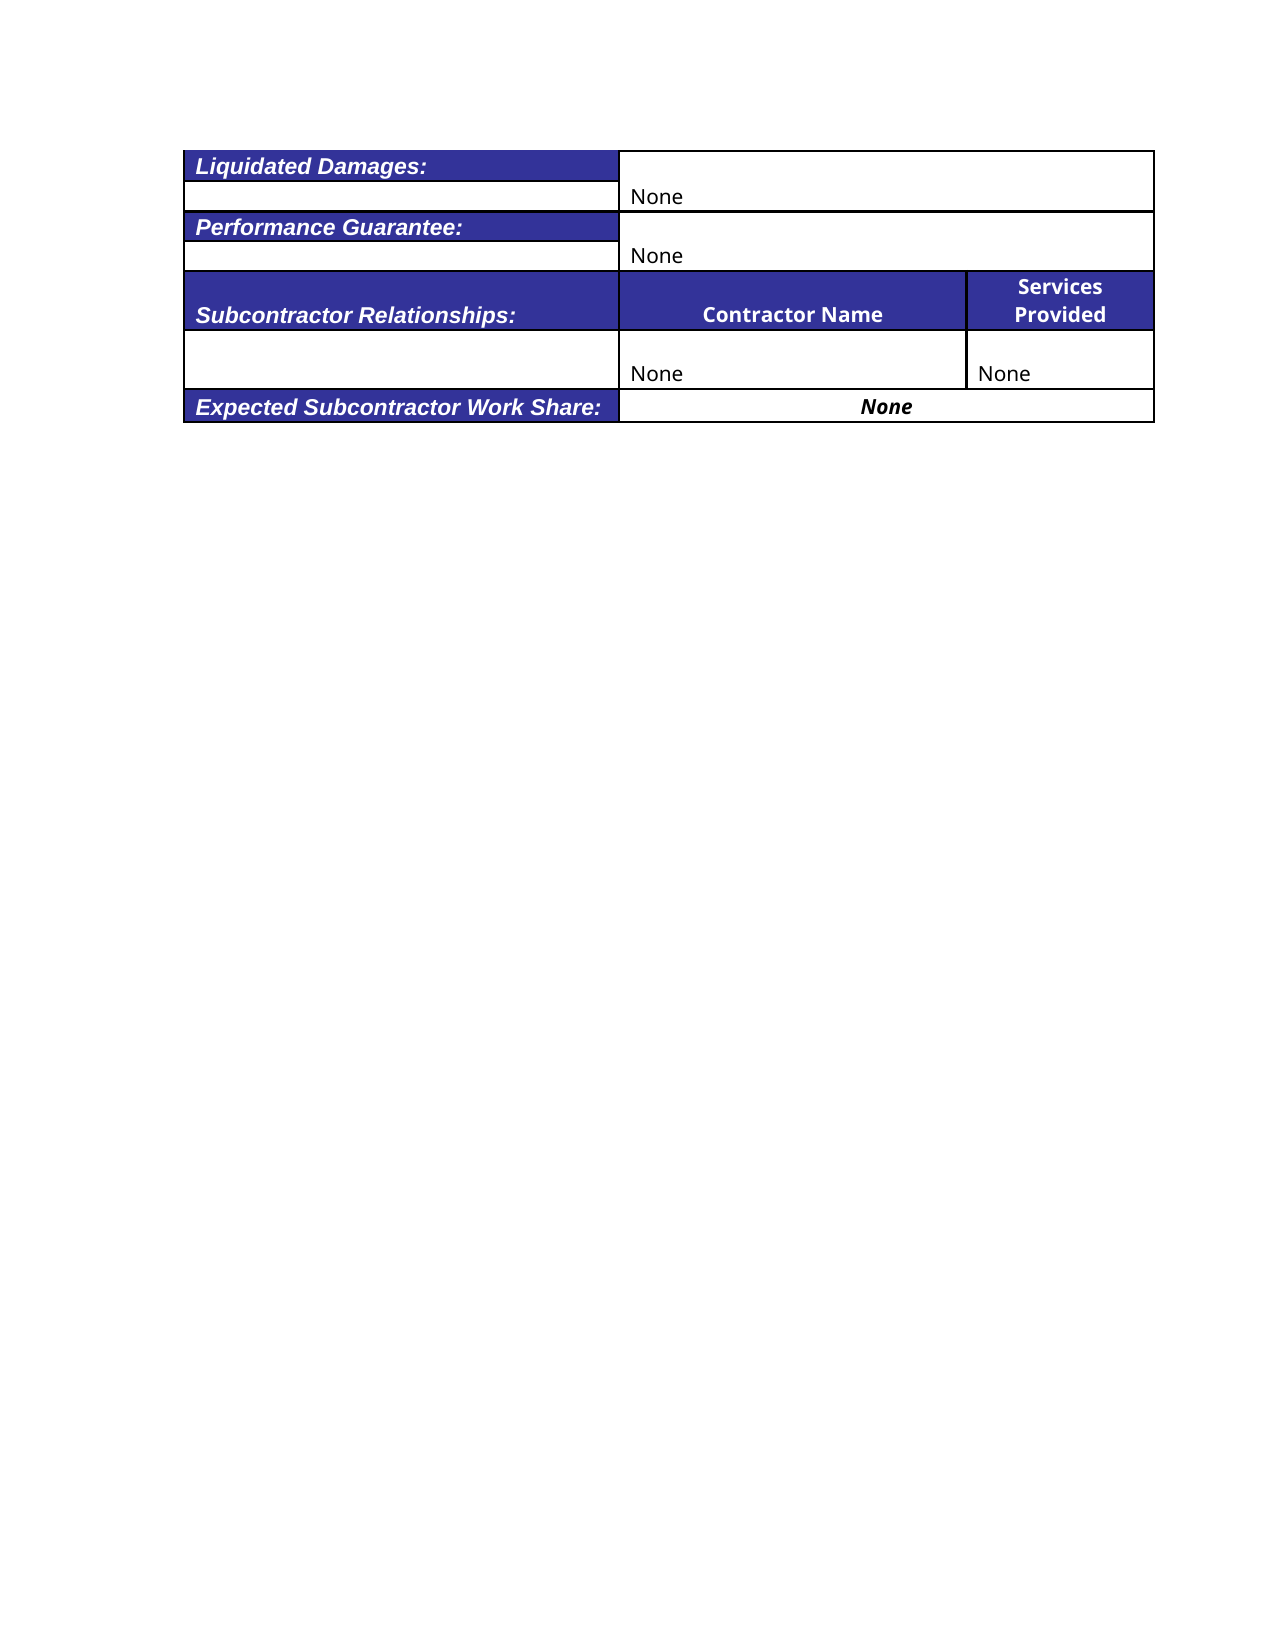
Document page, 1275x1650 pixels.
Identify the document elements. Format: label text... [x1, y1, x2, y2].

table_cell Performance Guarantee: [185, 213, 618, 240]
table_cell Expected Subcontractor Work Share: [185, 390, 618, 421]
table_cell Contractor Name [620, 272, 965, 329]
table_cell [185, 242, 618, 270]
table_cell None [620, 213, 1153, 270]
table_cell None [620, 390, 1153, 421]
table_cell Subcontractor Relationships: [185, 272, 618, 329]
table_cell None [968, 331, 1153, 388]
table_cell None [620, 331, 965, 388]
table_cell Services Provided [968, 272, 1153, 329]
table_cell [185, 182, 618, 210]
table_header None [620, 152, 1153, 210]
table_header Liquidated Damages: [185, 150, 618, 180]
table_cell [185, 331, 618, 388]
